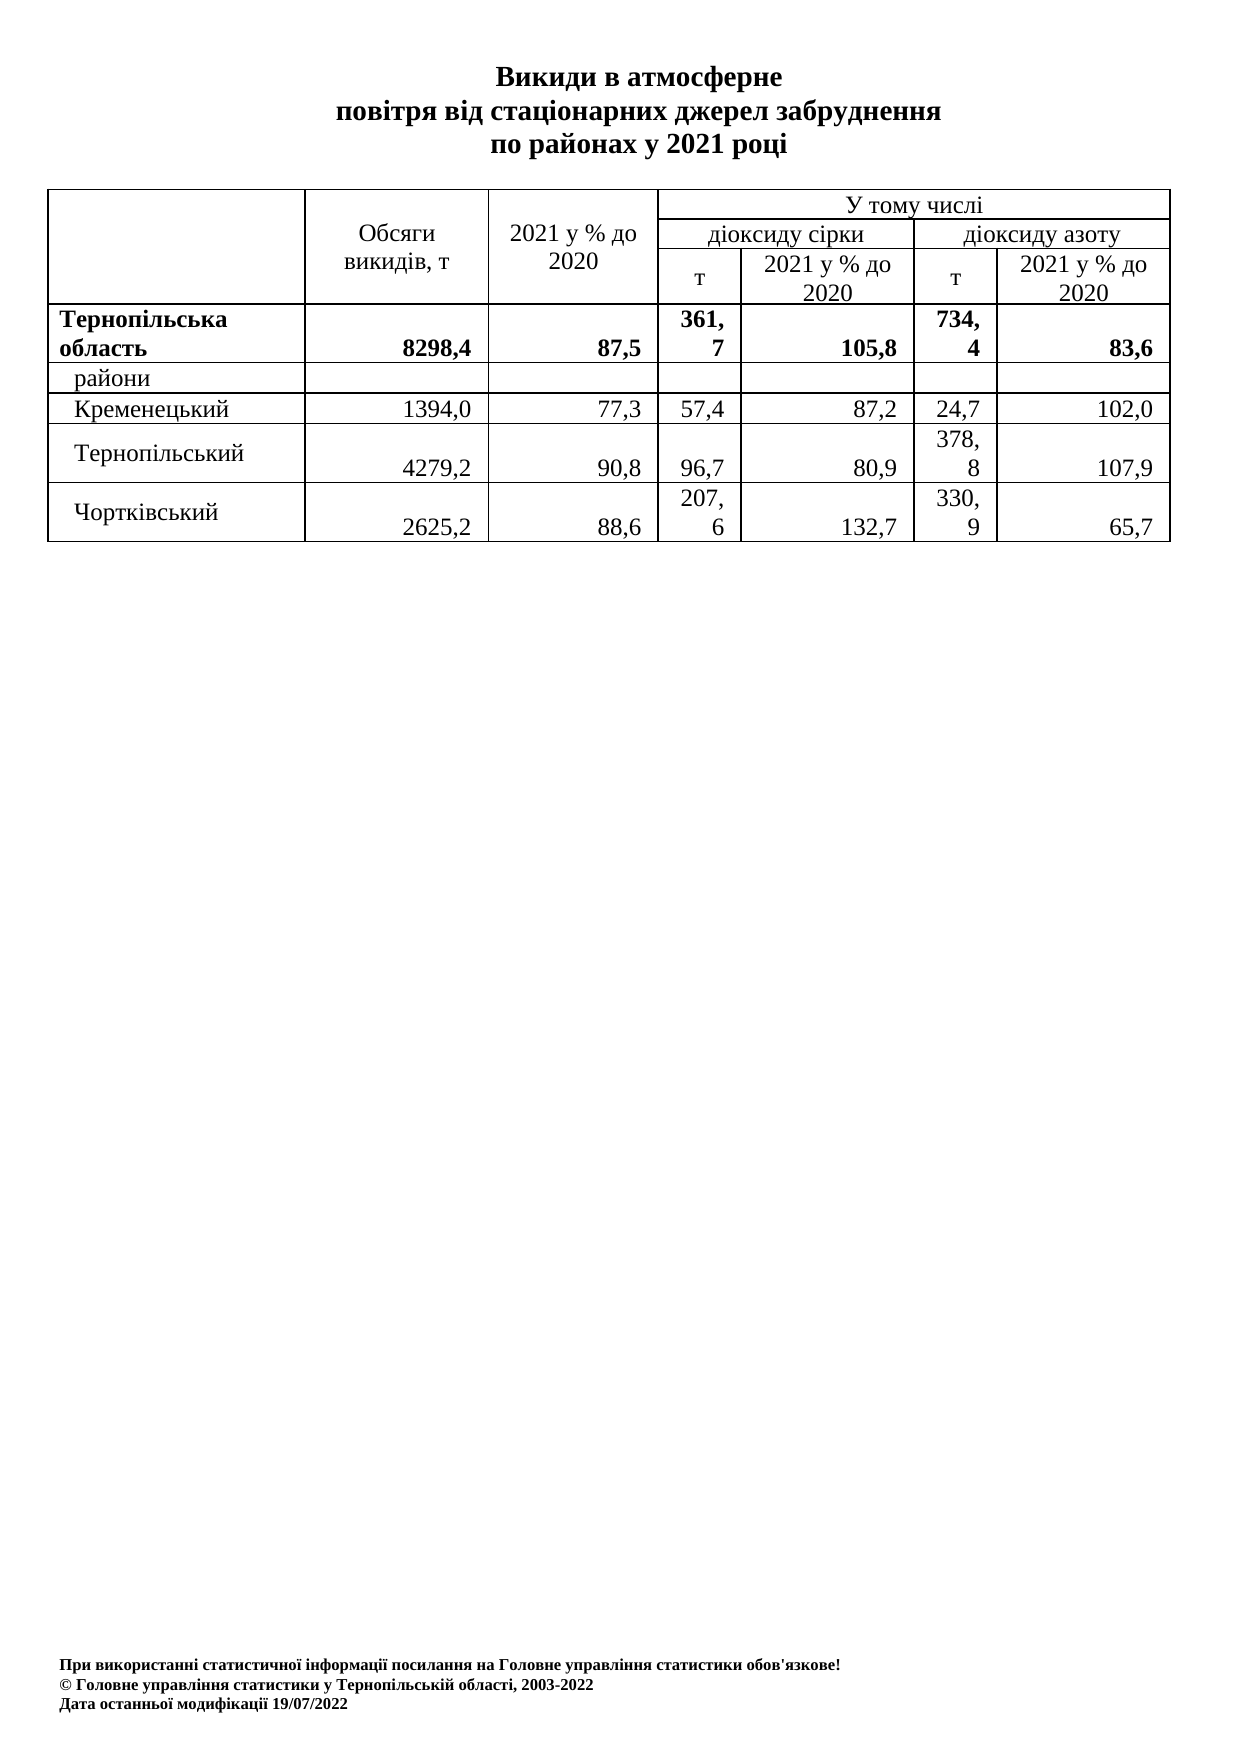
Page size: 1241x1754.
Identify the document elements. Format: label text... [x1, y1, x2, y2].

table_cell Кременецький [49, 394, 304, 422]
table_cell 65,7 [998, 483, 1169, 541]
table_cell 330,9 [915, 483, 996, 541]
table_cell діоксиду сірки [659, 220, 913, 248]
table_cell [489, 363, 657, 392]
table_cell т [915, 249, 996, 303]
table_header У тому числі [659, 190, 1169, 218]
text Викиди в атмосферне [97, 59, 1181, 93]
table_cell 1394,0 [306, 394, 488, 422]
text повітря від стаціонарних джерел забруднення [97, 93, 1181, 126]
table_cell 77,3 [489, 394, 657, 422]
table_header Обсяги викидів, т [306, 190, 488, 303]
table_cell [998, 363, 1169, 392]
table_cell 2021 у % до 2020 [998, 249, 1169, 303]
table_cell 4279,2 [306, 424, 488, 482]
table_cell 57,4 [659, 394, 740, 422]
table_cell 80,9 [742, 424, 913, 482]
table_cell 24,7 [915, 394, 996, 422]
table_cell 378,8 [915, 424, 996, 482]
table_header 2021 у % до 2020 [489, 190, 657, 303]
table_cell [306, 363, 488, 392]
table_cell [659, 363, 740, 392]
table_cell 102,0 [998, 394, 1169, 422]
table_cell 207,6 [659, 483, 740, 541]
table_cell 107,9 [998, 424, 1169, 482]
table_cell 8298,4 [306, 305, 488, 362]
table_header [49, 190, 304, 303]
table_cell Чортківський [49, 483, 304, 541]
table_cell 88,6 [489, 483, 657, 541]
table_cell 90,8 [489, 424, 657, 482]
table_cell [742, 363, 913, 392]
table_cell 361,7 [659, 305, 740, 362]
table_cell 2625,2 [306, 483, 488, 541]
table_cell т [659, 249, 740, 303]
table_cell 105,8 [742, 305, 913, 362]
table_cell 83,6 [998, 305, 1169, 362]
table_cell райони [49, 363, 304, 392]
text по районах у 2021 році [97, 126, 1181, 160]
table_cell Тернопільський [49, 424, 304, 482]
table_cell діоксиду азоту [915, 220, 1169, 248]
table_cell 87,5 [489, 305, 657, 362]
table_cell 132,7 [742, 483, 913, 541]
table_cell 87,2 [742, 394, 913, 422]
table_cell [915, 363, 996, 392]
table_cell 734,4 [915, 305, 996, 362]
table_cell 96,7 [659, 424, 740, 482]
table_cell Тернопільська область [49, 305, 304, 362]
table_cell 2021 у % до 2020 [742, 249, 913, 303]
